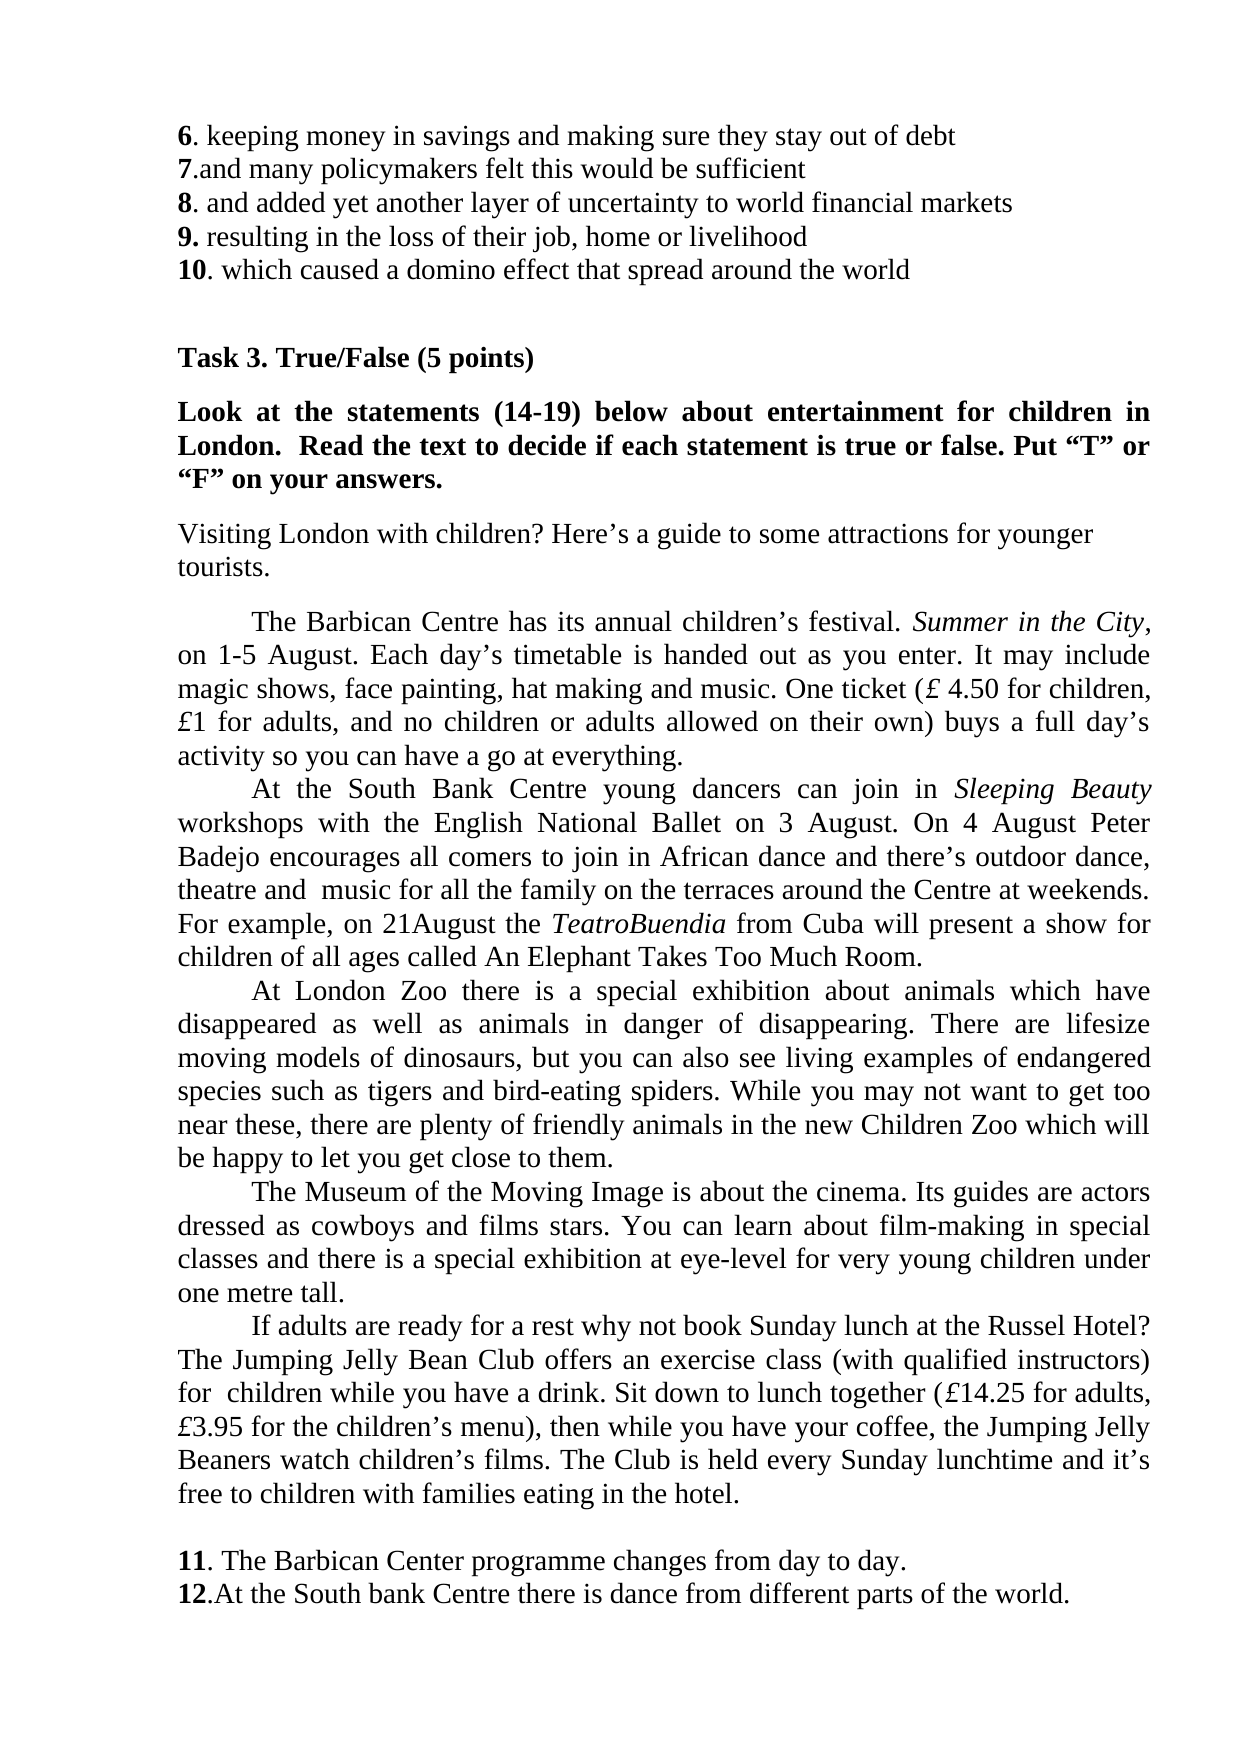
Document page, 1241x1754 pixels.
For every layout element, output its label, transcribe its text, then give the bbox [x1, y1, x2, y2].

text The Barbican Centre has its annual children’s festival. Summer in the City, on 1-5 August. Each day’s timetable is handed out as you enter. It may include magic shows, face painting, hat making and music. One ticket (£ 4.50 for children, £1 for adults, and no children or adults allowed on their own) buys a full day’s activity so you can have a go at everything. [177, 604, 1152, 772]
text The Museum of the Moving Image is about the cinema. Its guides are actors dressed as cowboys and films stars. You can learn about film-making in special classes and there is a special exhibition at eye-level for very young children under one metre tall. [177, 1174, 1152, 1308]
text At London Zoo there is a special exhibition about animals which have disappeared as well as animals in danger of disappearing. There are lifesize moving models of dinosaurs, but you can also see living examples of endangered species such as tigers and bird-eating spiders. While you may not want to get too near these, there are plenty of friendly animals in the new Children Zoo which will be happy to let you get close to them. [177, 973, 1152, 1174]
text If adults are ready for a rest why not book Sunday lunch at the Russel Hotel? The Jumping Jelly Bean Club offers an exercise class (with qualified instructors) for children while you have a drink. Sit down to lunch together (£14.25 for adults, £3.95 for the children’s menu), then while you have your coffee, the Jumping Jelly Beaners watch children’s films. The Club is held every Sunday lunchtime and it’s free to children with families eating in the hotel. [177, 1308, 1152, 1509]
text 10. which caused a domino effect that spread around the world [177, 252, 1152, 286]
text 7.and many policymakers felt this would be sufficient [177, 152, 1152, 185]
text At the South Bank Centre young dancers can join in Sleeping Beauty workshops with the English National Ballet on 3 August. On 4 August Peter Badejo encourages all comers to join in African dance and there’s outdoor dance, theatre and music for all the family on the terraces around the Centre at weekends. For example, on 21August the TeatroBuendia from Cuba will present a show for children of all ages called An Elephant Takes Too Much Room. [177, 772, 1152, 973]
text Task 3. True/False (5 points) [177, 340, 1152, 374]
text Look at the statements (14-19) below about entertainment for children in London. Read the text to decide if each statement is true or false. Put “T” or “F” on your answers. [177, 394, 1152, 495]
text Visiting London with children? Here’s a guide to some attractions for younger tourists. [177, 516, 1152, 583]
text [177, 1543, 1152, 1610]
text 6. keeping money in savings and making sure they stay out of debt [177, 118, 1152, 152]
text 9. resulting in the loss of their job, home or livelihood [177, 219, 1152, 252]
text 8. and added yet another layer of uncertainty to world financial markets [177, 185, 1152, 219]
